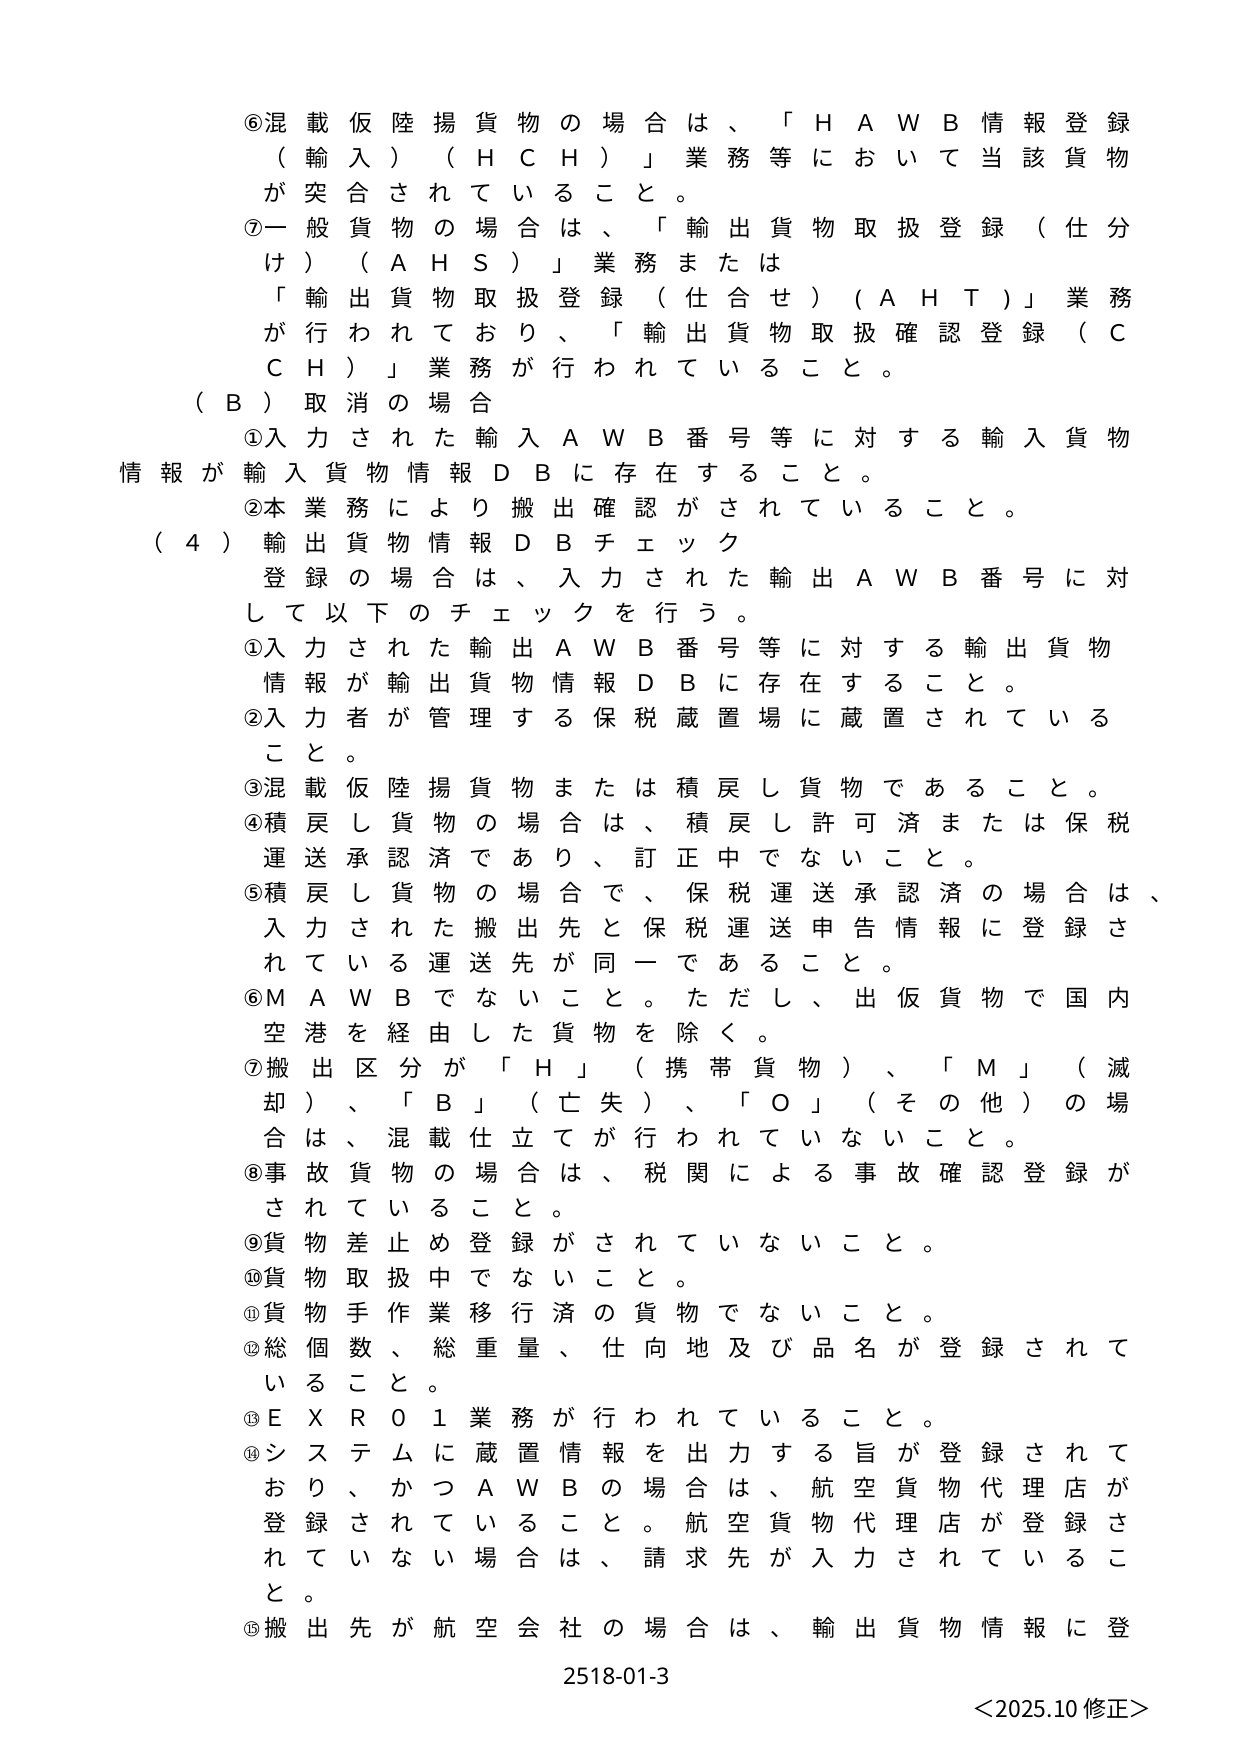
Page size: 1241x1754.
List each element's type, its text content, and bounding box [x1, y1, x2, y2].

text ②本業務により搬出確認がされていること。 [119, 489, 1150, 524]
text ①入力された輸入ＡＷＢ番号等に対する輸入貨物情報が輸入貨物情報ＤＢに存在すること。 [119, 419, 1150, 489]
text ⑭システムに蔵置情報を出力する旨が登録されており、かつＡＷＢの場合は、航空貨物代理店が登録されていること。航空貨物代理店が登録されていない場合は、請求先が入力されていること。 [222, 1434, 1150, 1609]
text ⑩貨物取扱中でないこと。 [222, 1259, 1150, 1294]
text ⑦搬出区分が「Ｈ」（携帯貨物）、「Ｍ」（滅却）、「Ｂ」（亡失）、「Ｏ」（その他）の場合は、混載仕立てが行われていないこと。 [222, 1049, 1150, 1154]
text （４）輸出貨物情報ＤＢチェック [119, 524, 1150, 559]
text ①入力された輸出ＡＷＢ番号等に対する輸出貨物情報が輸出貨物情報ＤＢに存在すること。 [222, 629, 1150, 699]
text ⑥ＭＡＷＢでないこと。ただし、出仮貨物で国内空港を経由した貨物を除く。 [222, 979, 1150, 1049]
text 登録の場合は、入力された輸出ＡＷＢ番号に対して以下のチェックを行う。 [223, 559, 1150, 629]
text ⑤積戻し貨物の場合で、保税運送承認済の場合は、入力された搬出先と保税運送申告情報に登録されている運送先が同一であること。 [222, 874, 1150, 979]
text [222, 1609, 1150, 1644]
text ③混載仮陸揚貨物または積戻し貨物であること。 [222, 769, 1150, 804]
text ⑨貨物差止め登録がされていないこと。 [222, 1224, 1150, 1259]
text ④積戻し貨物の場合は、積戻し許可済または保税運送承認済であり、訂正中でないこと。 [222, 804, 1150, 874]
text ⑦一般貨物の場合は、「輸出貨物取扱登録（仕分け）（ＡＨＳ）」業務または 「輸出貨物取扱登録（仕合せ）(ＡＨＴ)」業務が行われており、「輸出貨物取扱確認登録（ＣＣＨ）」業務が行われていること。 [222, 209, 1150, 384]
text ⑬ＥＸＲ０１業務が行われていること。 [222, 1399, 1150, 1434]
text ⑪貨物手作業移行済の貨物でないこと。 [222, 1294, 1150, 1329]
text ⑥混載仮陸揚貨物の場合は、「ＨＡＷＢ情報登録（輸入）（ＨＣＨ）」業務等において当該貨物が突合されていること。 [223, 104, 1150, 209]
text ⑧事故貨物の場合は、税関による事故確認登録がされていること。 [222, 1154, 1150, 1224]
text ⑫総個数、総重量、仕向地及び品名が登録されていること。 [222, 1329, 1150, 1399]
text ②入力者が管理する保税蔵置場に蔵置されていること。 [222, 699, 1150, 769]
text （Ｂ）取消の場合 [161, 384, 1150, 419]
